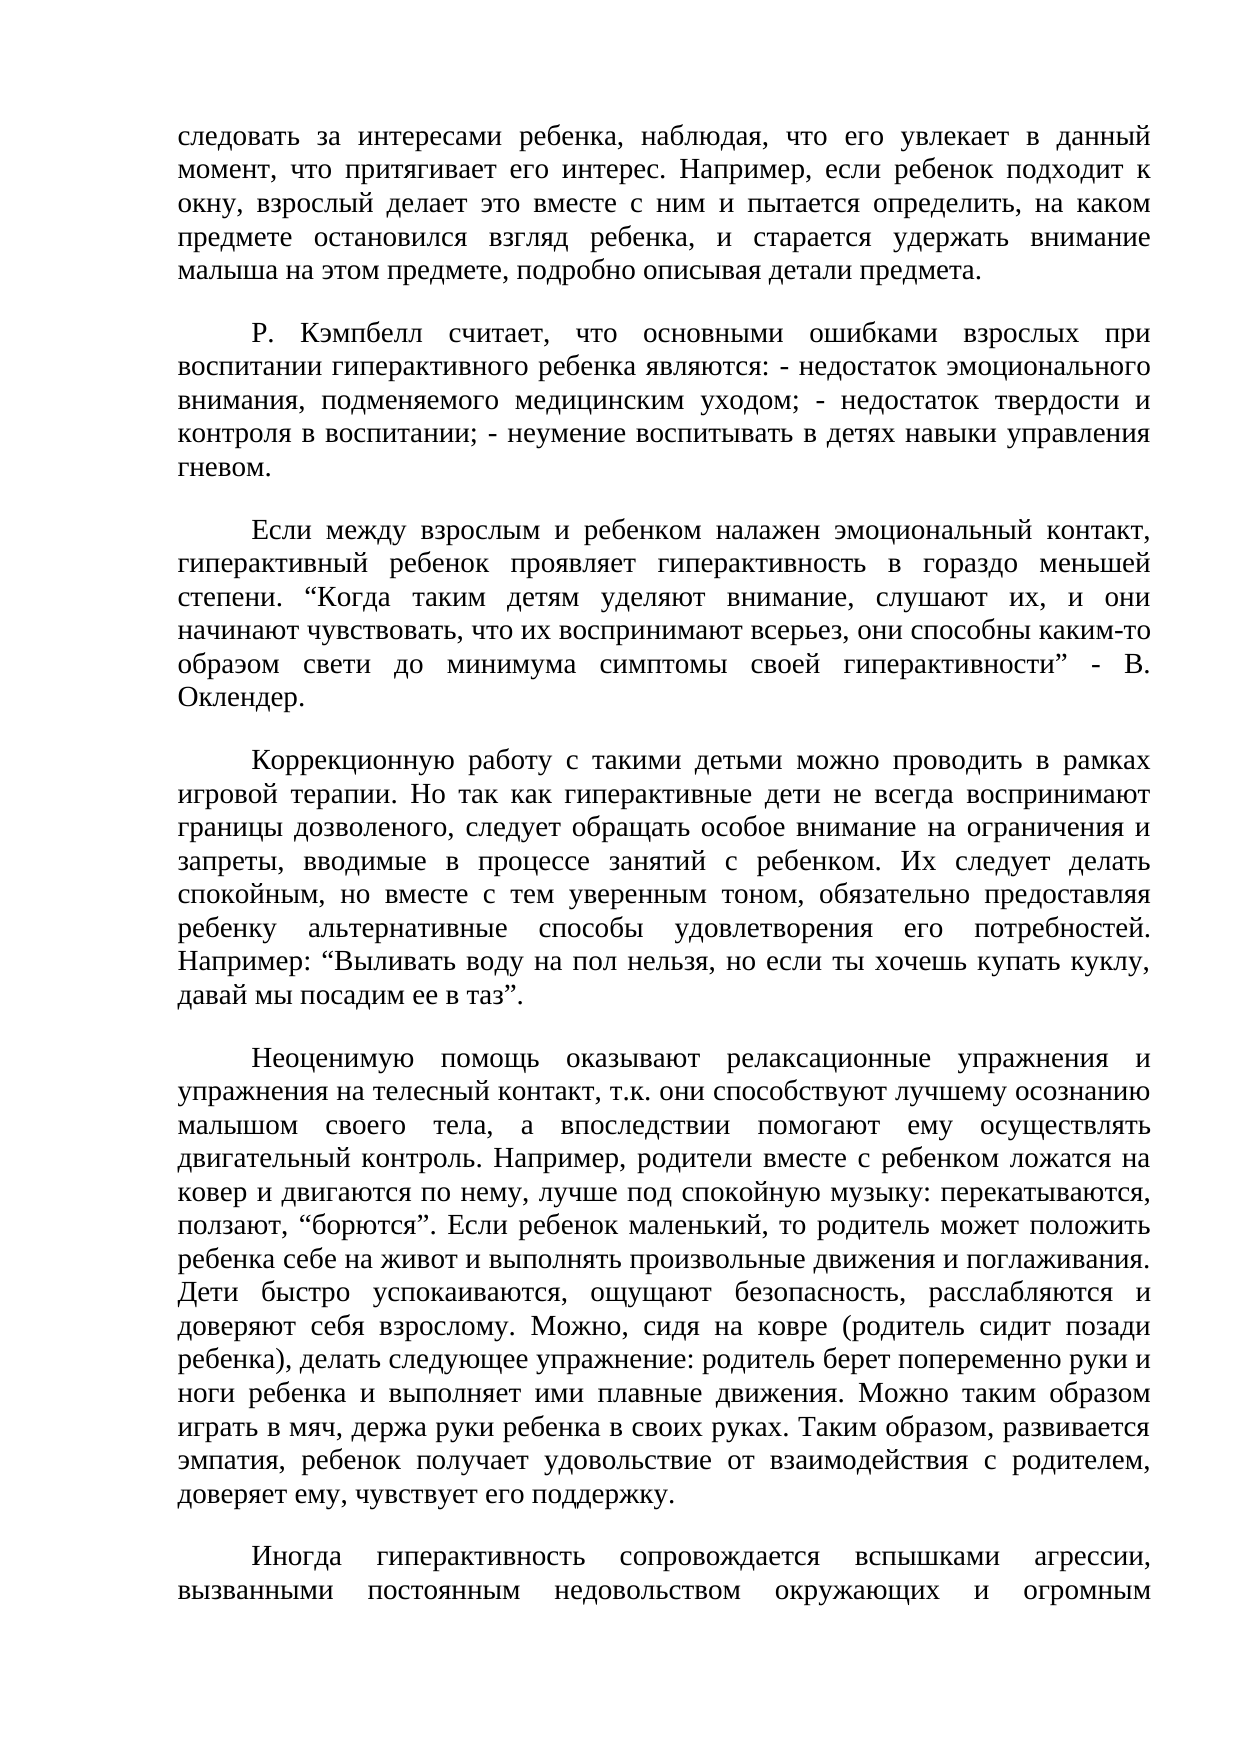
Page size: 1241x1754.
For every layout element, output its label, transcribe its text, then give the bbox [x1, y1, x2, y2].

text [177, 118, 1152, 286]
text Коррекционную работу с такими детьми можно проводить в рамках игровой терапии. Но так как гиперактивные дети не всегда воспринимают границы дозволеного, следует обращать особое внимание на ограничения и запреты, вводимые в процессе занятий с ребенком. Их следует делать спокойным, но вместе с тем уверенным тоном, обязательно предоставляя ребенку альтернативные способы удовлетворения его потребностей. Например: “Выливать воду на пол нельзя, но если ты хочешь купать куклу, давай мы посадим ее в таз”. [177, 742, 1152, 1011]
text Неоценимую помощь оказывают релаксационные упражнения и упражнения на телесный контакт, т.к. они способствуют лучшему осознанию малышом своего тела, а впоследствии помогают ему осуществлять двигательный контроль. Например, родители вместе с ребенком ложатся на ковер и двигаются по нему, лучше под спокойную музыку: перекатываются, ползают, “борются”. Если ребенок маленький, то родитель может положить ребенка себе на живот и выполнять произвольные движения и поглаживания. Дети быстро успокаиваются, ощущают безопасность, расслабляются и доверяют себя взрослому. Можно, сидя на ковре (родитель сидит позади ребенка), делать следующее упражнение: родитель берет попеременно руки и ноги ребенка и выполняет ими плавные движения. Можно таким образом играть в мяч, держа руки ребенка в своих руках. Таким образом, развивается эмпатия, ребенок получает удовольствие от взаимодействия с родителем, доверяет ему, чувствует его поддержку. [177, 1040, 1152, 1509]
text Р. Кэмпбелл считает, что основными ошибками взрослых при воспитании гиперактивного ребенка являются: - недостаток эмоционального внимания, подменяемого медицинским уходом; - недостаток твердости и контроля в воспитании; - неумение воспитывать в детях навыки управления гневом. [177, 315, 1152, 483]
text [177, 1538, 1152, 1606]
text Если между взрослым и ребенком налажен эмоциональный контакт, гиперактивный ребенок проявляет гиперактивность в гораздо меньшей степени. “Когда таким детям уделяют внимание, слушают их, и они начинают чувствовать, что их воспринимают всерьез, они способны каким-то обраэом свети до минимума симптомы своей гиперактивности” - В. Оклендер. [177, 512, 1152, 713]
